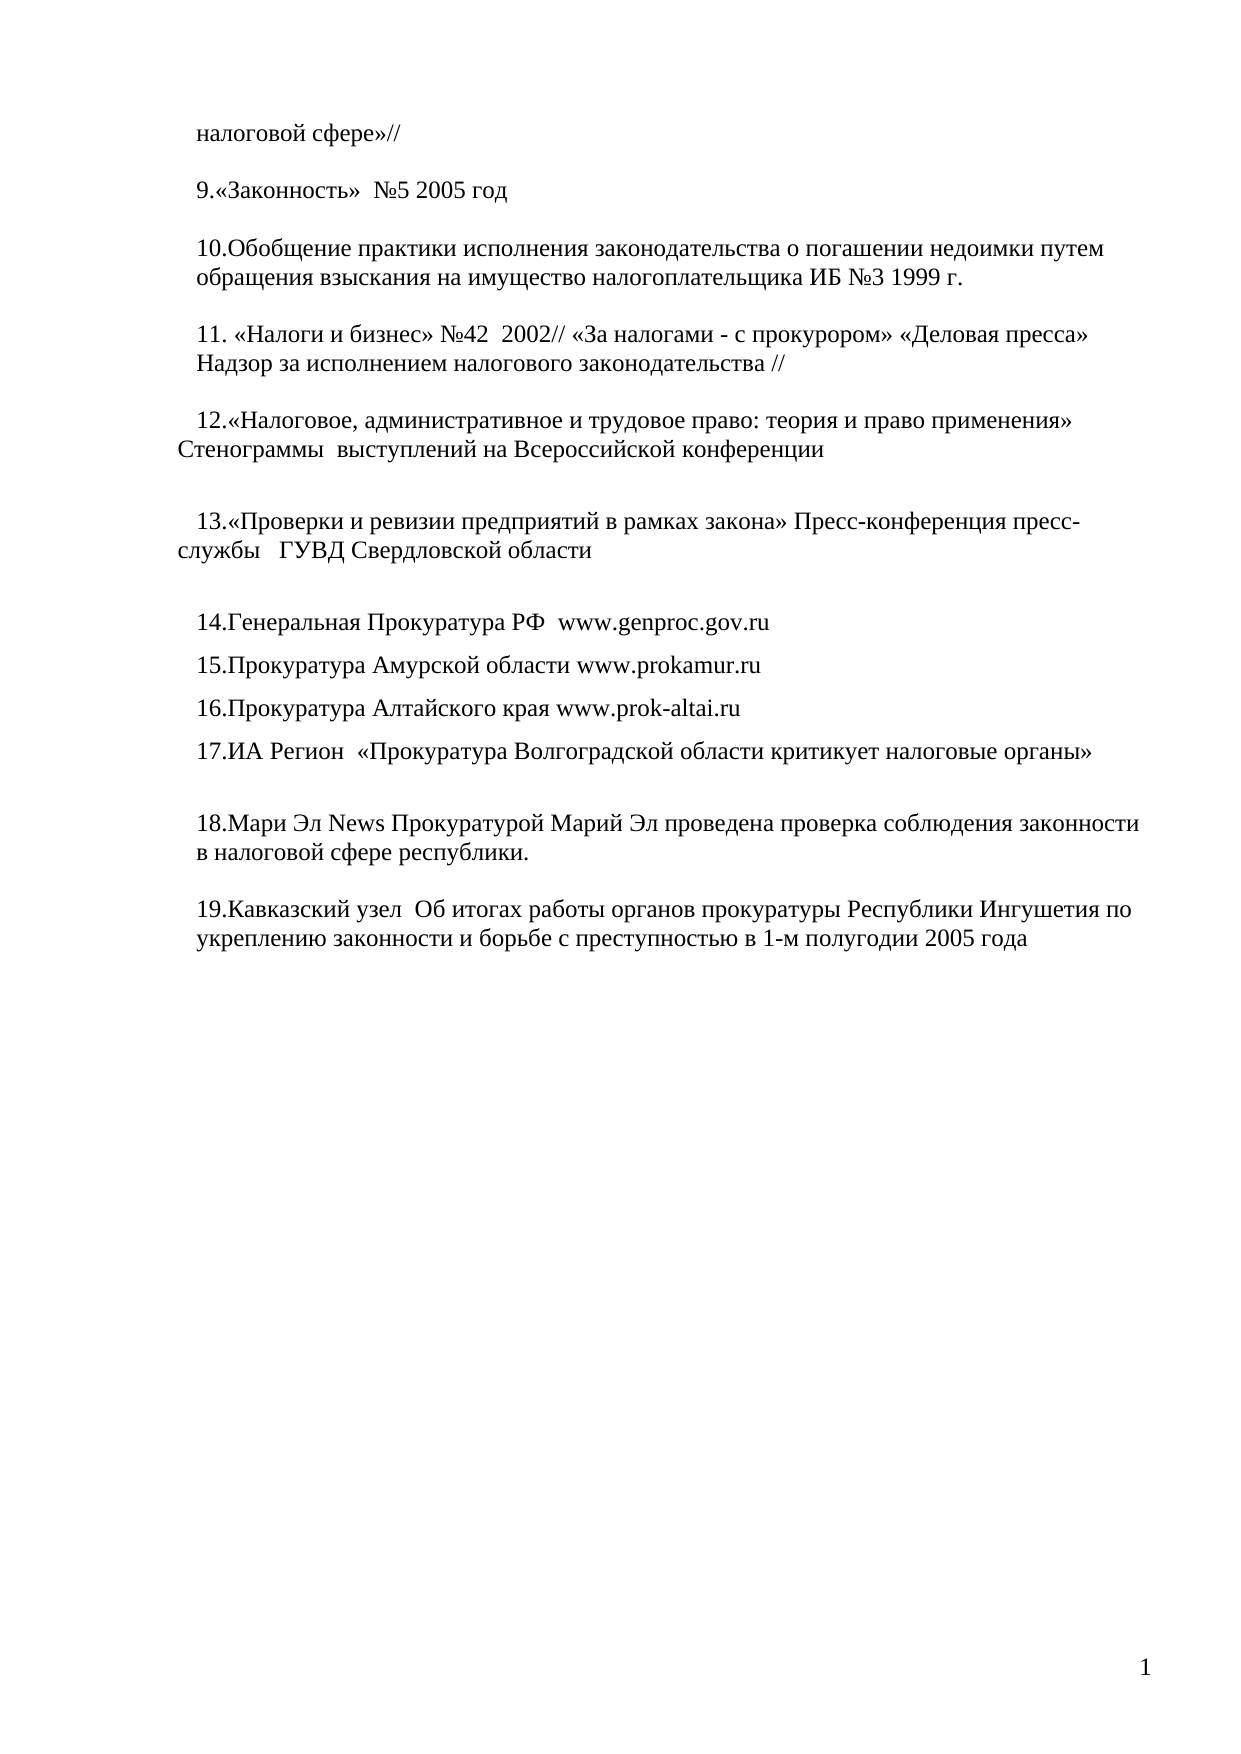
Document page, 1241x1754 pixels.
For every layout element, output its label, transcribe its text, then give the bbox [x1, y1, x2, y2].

text 13.«Проверки и ревизии предприятий в рамках закона» Пресс-конференция пресс-службы ГУВД Свердловской области [177, 506, 1152, 564]
text 17.ИА Регион «Прокуратура Волгоградской области критикует налоговые органы» [196, 736, 1152, 765]
text 18.Мари Эл News Прокуратурой Марий Эл проведена проверка соблюдения законности в налоговой сфере республики. [196, 808, 1152, 866]
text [196, 118, 1152, 147]
text 19.Кавказский узел Об итогах работы органов прокуратуры Республики Ингушетия по укреплению законности и борьбе с преступностью в 1-м полугодии 2005 года [196, 894, 1152, 952]
text 12.«Налоговое, административное и трудовое право: теория и право применения» Стенограммы выступлений на Всероссийской конференции [177, 406, 1152, 463]
text 15.Прокуратура Амурской области www.prokamur.ru [177, 650, 1152, 679]
text 16.Прокуратура Алтайского края www.prok-altai.ru [196, 693, 1152, 722]
text 10.Обобщение практики исполнения законодательства о погашении недоимки путем обращения взыскания на имущество налогоплательщика ИБ №3 1999 г. [196, 233, 1152, 291]
text Надзор за исполнением налогового законодательства // [177, 348, 1152, 377]
text 9.«Законность» №5 2005 год [196, 176, 1152, 204]
text 11. «Налоги и бизнес» №42 2002// «За налогами - с прокурором» «Деловая пресса» [177, 319, 1152, 348]
text 14.Генеральная Прокуратура РФ www.genproc.gov.ru [177, 607, 1152, 636]
